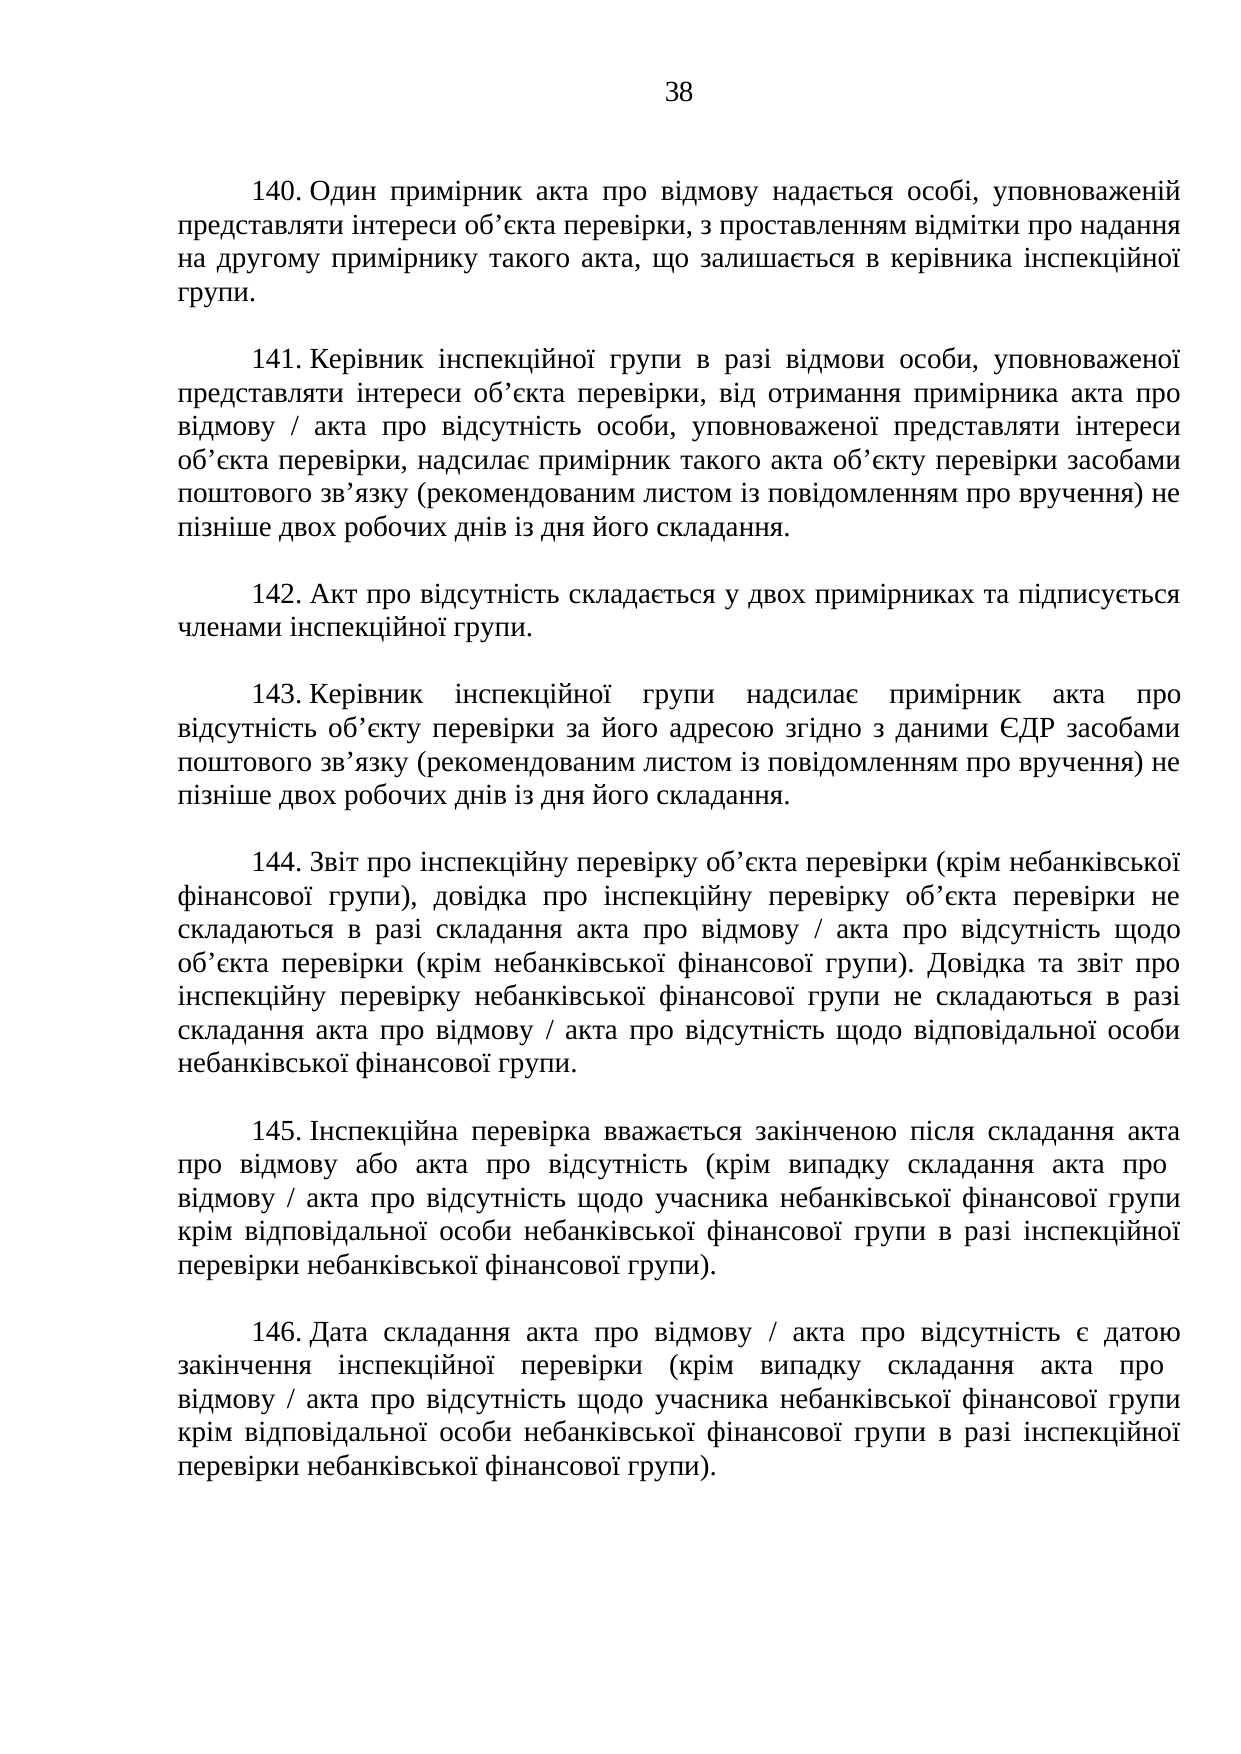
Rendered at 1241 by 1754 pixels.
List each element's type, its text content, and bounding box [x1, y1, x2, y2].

list Звіт про інспекційну перевірку об’єкта перевірки (крім небанківської фінансової групи), довідка про інспекційну перевірку об’єкта перевірки не складаються в разі складання акта про відмову / акта про відсутність щодо об’єкта перевірки (крім небанківської фінансової групи). Довідка та звіт про інспекційну перевірку небанківської фінансової групи не складаються в разі складання акта про відмову / акта про відсутність щодо відповідальної особи небанківської фінансової групи. [177, 844, 1181, 1079]
list Один примірник акта про відмову надається особі, уповноваженій представляти інтереси об’єкта перевірки, з проставленням відмітки про надання на другому примірнику такого акта, що залишається в керівника інспекційної групи. [177, 173, 1181, 308]
list Керівник інспекційної групи надсилає примірник акта про відсутність об’єкту перевірки за його адресою згідно з даними ЄДР засобами поштового зв’язку (рекомендованим листом із повідомленням про вручення) не пізніше двох робочих днів із дня його складання. [177, 677, 1181, 811]
list Акт про відсутність складається у двох примірниках та підписується членами інспекційної групи. [177, 576, 1181, 643]
list Інспекційна перевірка вважається закінченою після складання акта про відмову або акта про відсутність (крім випадку складання акта про відмову / акта про відсутність щодо учасника небанківської фінансової групи крім відповідальної особи небанківської фінансової групи в разі інспекційної перевірки небанківської фінансової групи). [177, 1113, 1181, 1280]
list Керівник інспекційної групи в разі відмови особи, уповноваженої представляти інтереси об’єкта перевірки, від отримання примірника акта про відмову / акта про відсутність особи, уповноваженої представляти інтереси об’єкта перевірки, надсилає примірник такого акта об’єкту перевірки засобами поштового зв’язку (рекомендованим листом із повідомленням про вручення) не пізніше двох робочих днів із дня його складання. [177, 341, 1181, 542]
list Дата складання акта про відмову / акта про відсутність є датою закінчення інспекційної перевірки (крім випадку складання акта про відмову / акта про відсутність щодо учасника небанківської фінансової групи крім відповідальної особи небанківської фінансової групи в разі інспекційної перевірки небанківської фінансової групи). [177, 1314, 1181, 1482]
